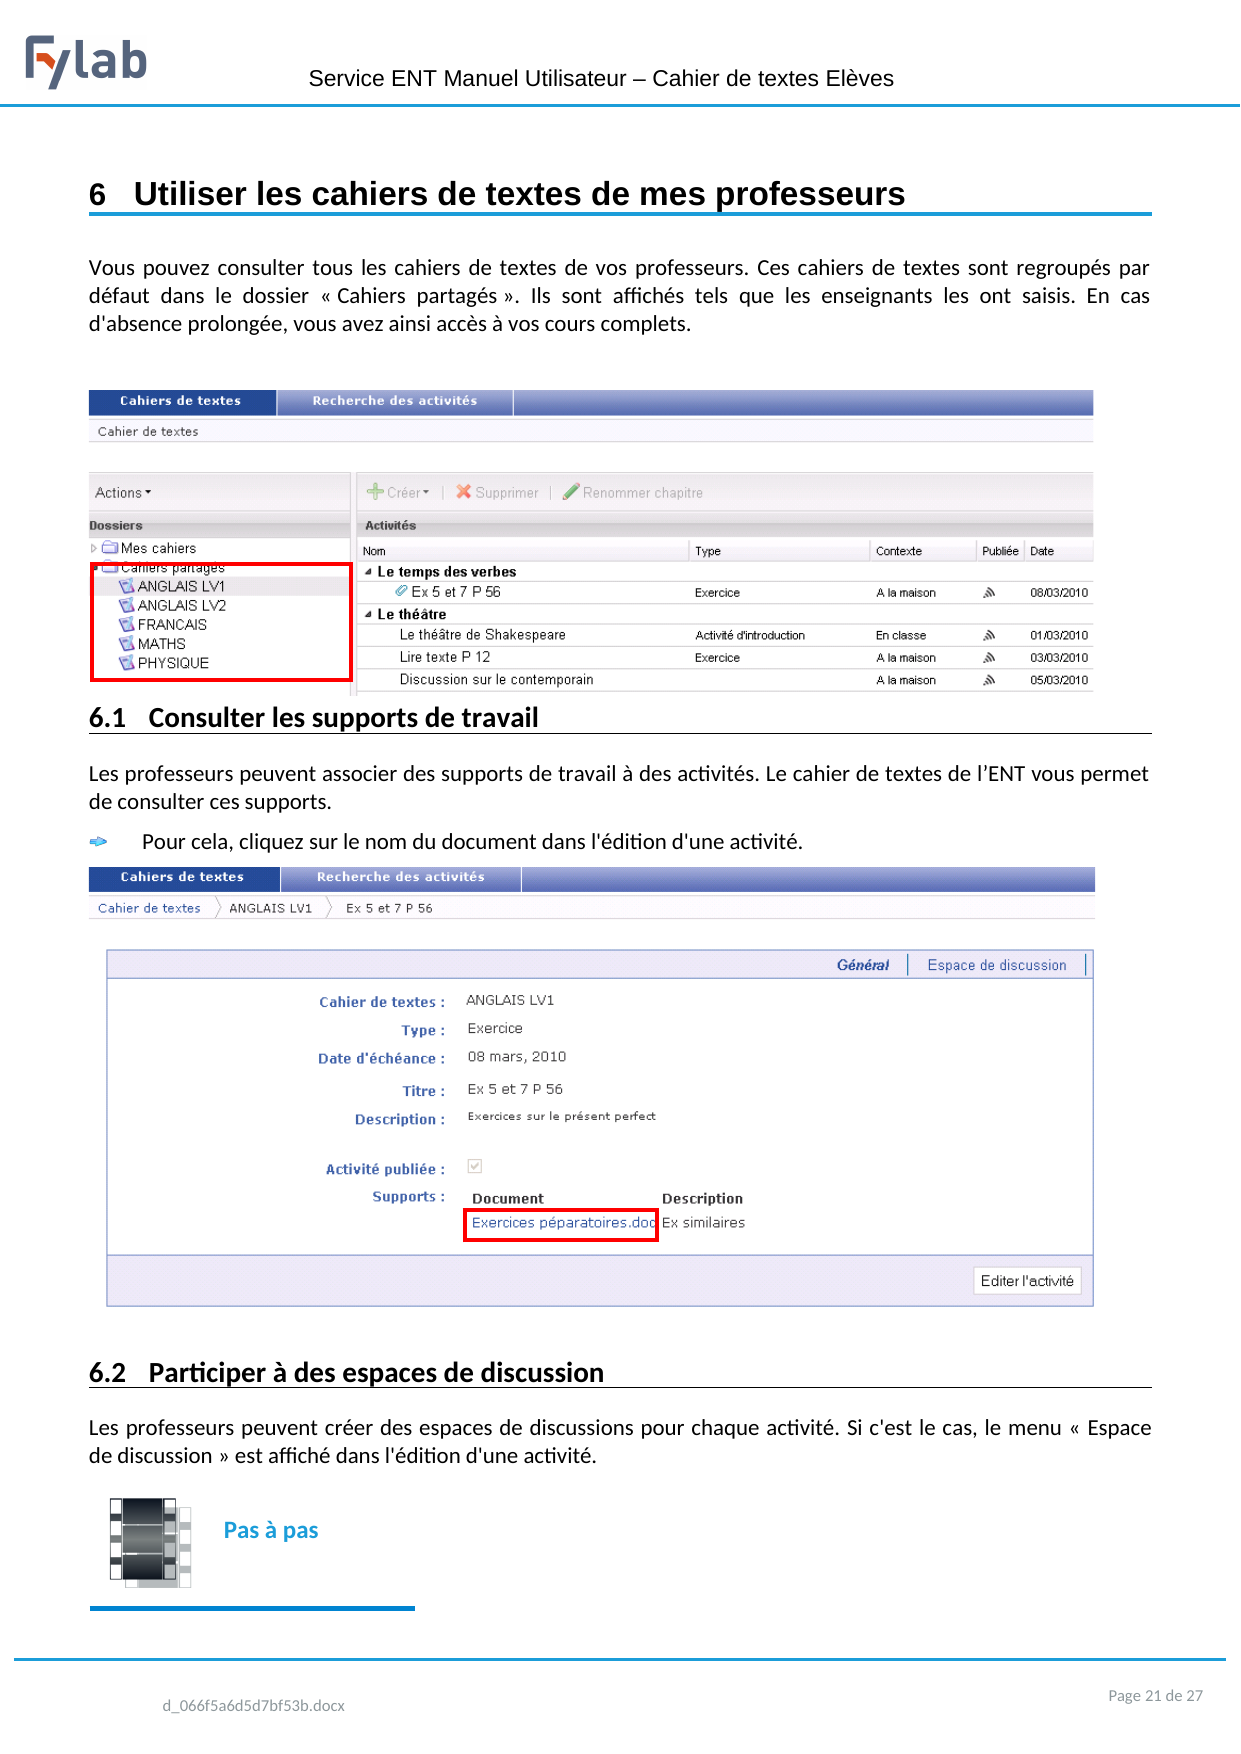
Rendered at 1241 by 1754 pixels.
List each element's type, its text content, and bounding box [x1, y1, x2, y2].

subtitle Utiliser les cahiers de textes de mes professeurs [89, 175, 1152, 212]
subtitle Participer à des espaces de discussion [89, 1362, 1152, 1387]
picture [88, 867, 1096, 1310]
table_header Pas à pas [221, 1482, 414, 1606]
subtitle Consulter les supports de travail [89, 708, 1152, 733]
picture [89, 833, 107, 850]
table_header [90, 1482, 221, 1606]
text Les professeurs peuvent associer des supports de travail à des activités. Le cahier de textes de l’ENT vous permet de consulter ces supports. [89, 759, 1152, 815]
picture [88, 390, 1094, 696]
picture [109, 1498, 201, 1588]
text Les professeurs peuvent créer des espaces de discussions pour chaque activité. Si c'est le cas, le menu « Espace de discussion » est affiché dans l'édition d'une activité. [89, 1413, 1152, 1469]
text Vous pouvez consulter tous les cahiers de textes de vos professeurs. Ces cahiers de textes sont regroupés par défaut dans le dossier « Cahiers partagés ». Ils sont affichés tels que les enseignants les ont saisis. En cas d'absence prolongée, vous avez ainsi accès à vos cours complets. [89, 253, 1152, 337]
list Pour cela, cliquez sur le nom du document dans l'édition d'une activité. [89, 827, 1152, 855]
